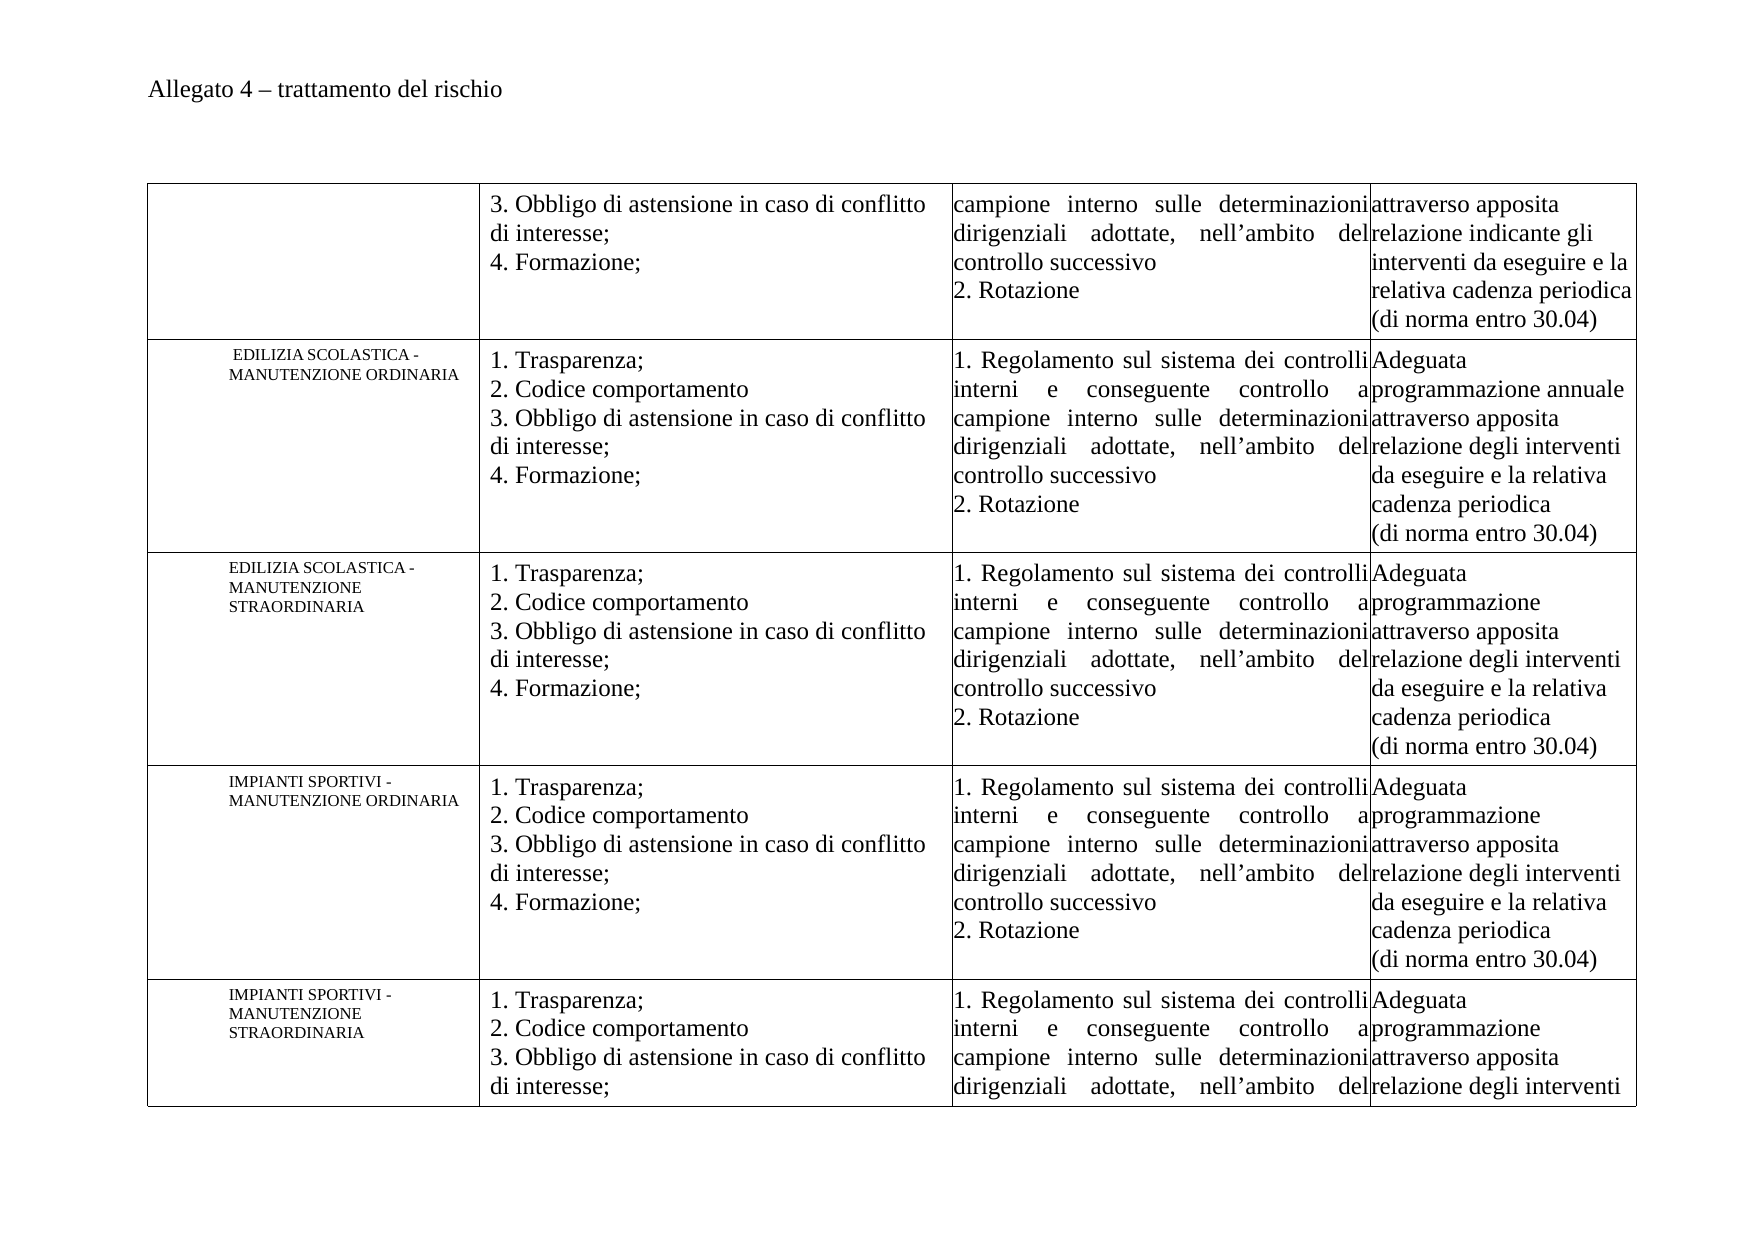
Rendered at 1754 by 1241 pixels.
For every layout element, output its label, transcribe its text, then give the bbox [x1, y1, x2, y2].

table_cell EDILIZIA SCOLASTICA -MANUTENZIONE ORDINARIA [148, 340, 479, 552]
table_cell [953, 980, 1370, 1106]
table_cell 1. Trasparenza; 2. Codice comportamento 3. Obbligo di astensione in caso di conflitto di interesse; 4. Formazione; [480, 766, 952, 978]
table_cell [953, 184, 1370, 339]
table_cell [148, 980, 479, 1106]
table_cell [1371, 184, 1636, 339]
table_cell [480, 980, 952, 1106]
table_cell Adeguata programmazione attraverso apposita relazione degli interventi da eseguire e la relativa cadenza periodica (di norma entro 30.04) [1371, 766, 1636, 978]
table_cell EDILIZIA SCOLASTICA -MANUTENZIONE STRAORDINARIA [148, 553, 479, 765]
table_cell 1. Trasparenza; 2. Codice comportamento 3. Obbligo di astensione in caso di conflitto di interesse; 4. Formazione; [480, 340, 952, 552]
table_cell IMPIANTI SPORTIVI -MANUTENZIONE ORDINARIA [148, 766, 479, 978]
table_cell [148, 184, 479, 339]
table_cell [1371, 980, 1636, 1106]
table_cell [480, 184, 952, 339]
table_cell Adeguata programmazione attraverso apposita relazione degli interventi da eseguire e la relativa cadenza periodica (di norma entro 30.04) [1371, 553, 1636, 765]
table_cell 1. Trasparenza; 2. Codice comportamento 3. Obbligo di astensione in caso di conflitto di interesse; 4. Formazione; [480, 553, 952, 765]
table_cell Adeguata programmazione annuale attraverso apposita relazione degli interventi da eseguire e la relativa cadenza periodica (di norma entro 30.04) [1371, 340, 1636, 552]
